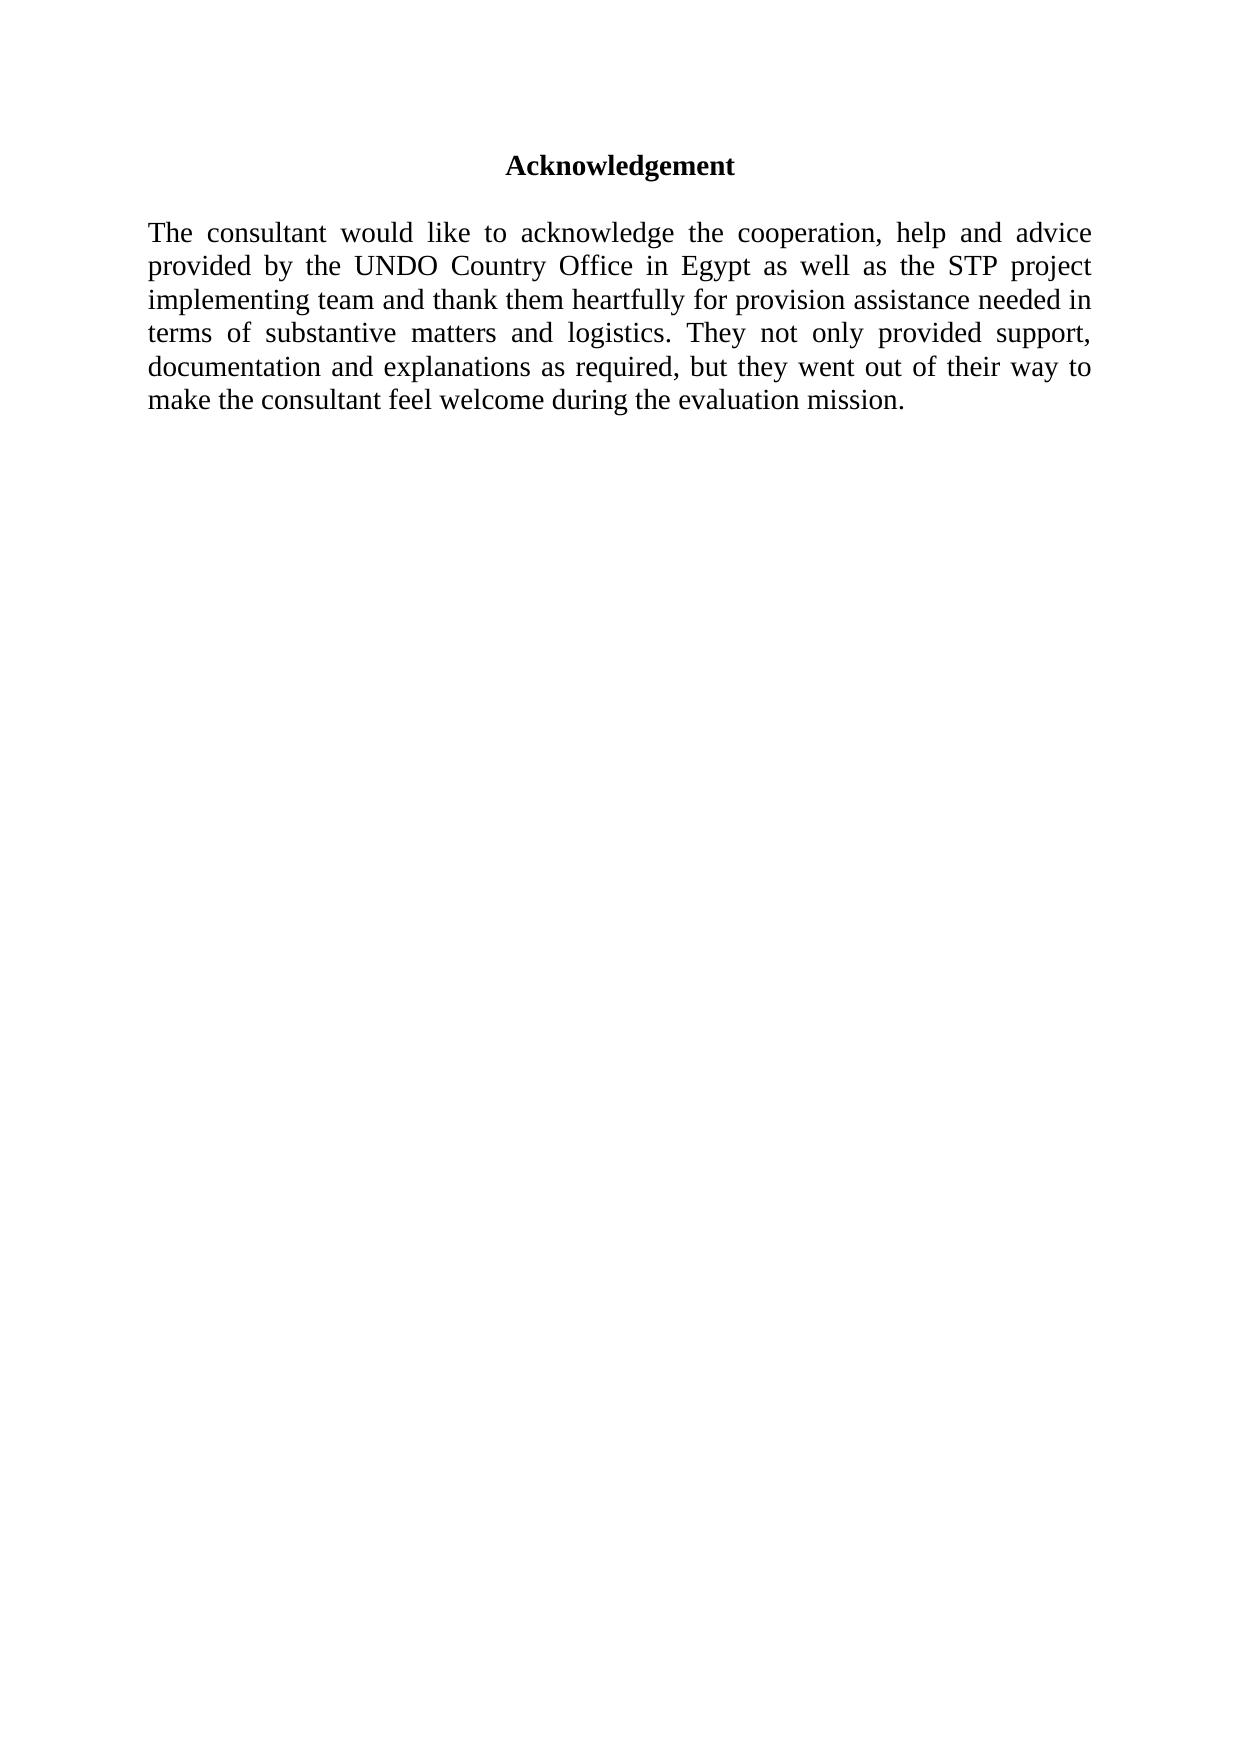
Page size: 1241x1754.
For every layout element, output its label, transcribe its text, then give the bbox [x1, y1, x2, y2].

text Acknowledgement [148, 148, 1093, 181]
text The consultant would like to acknowledge the cooperation, help and advice provided by the UNDO Country Office in Egypt as well as the STP project implementing team and thank them heartfully for provision assistance needed in terms of substantive matters and logistics. They not only provided support, documentation and explanations as required, but they went out of their way to make the consultant feel welcome during the evaluation mission. [148, 215, 1093, 416]
